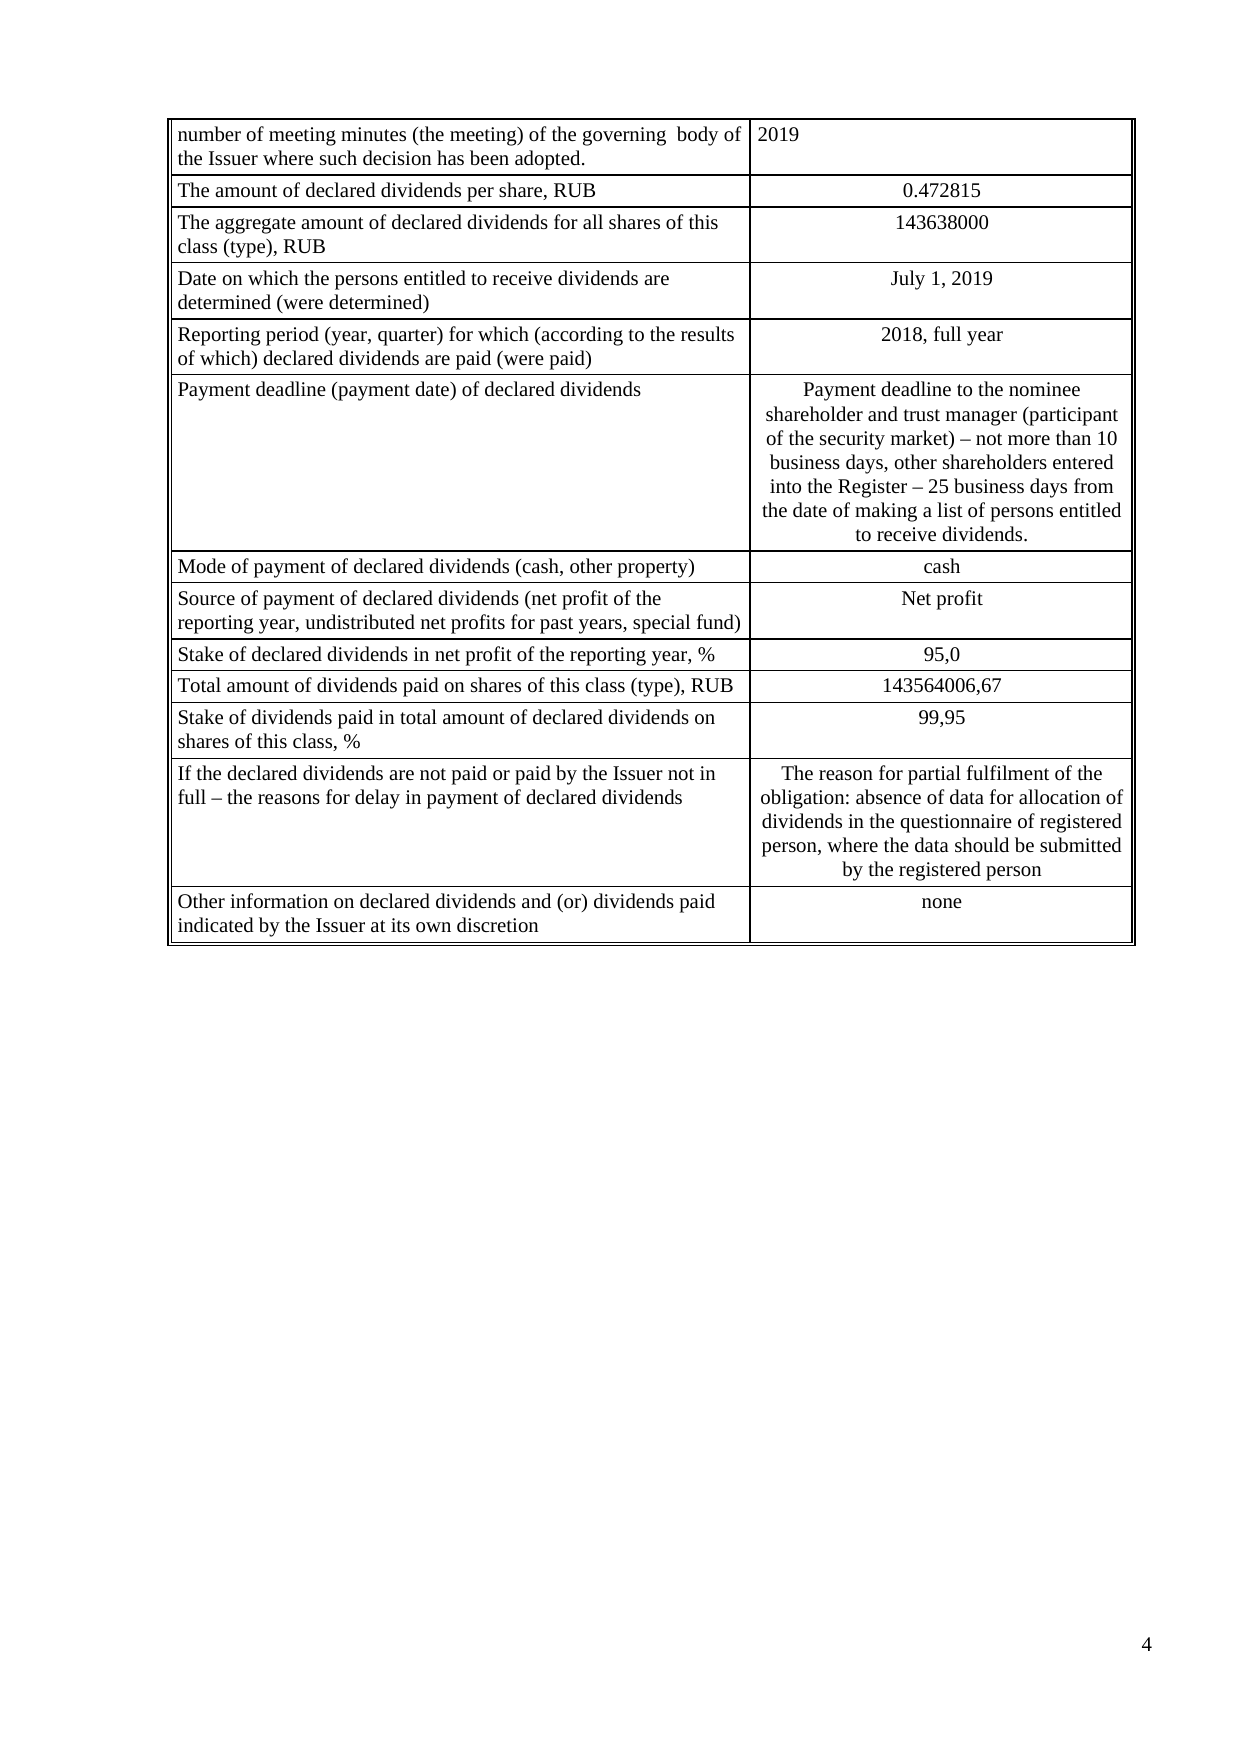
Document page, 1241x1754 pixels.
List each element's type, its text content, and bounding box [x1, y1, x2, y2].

table_cell 143564006,67 [751, 671, 1131, 702]
table_cell The aggregate amount of declared dividends for all shares of this class (type), RUB [172, 208, 749, 262]
table_cell 143638000 [751, 208, 1131, 262]
table_cell The amount of declared dividends per share, RUB [172, 176, 749, 206]
table_cell Net profit [751, 583, 1131, 638]
table_cell Stake of dividends paid in total amount of declared dividends on shares of this class, % [172, 703, 749, 757]
table_cell Source of payment of declared dividends (net profit of the reporting year, undistributed net profits for past years, special fund) [172, 583, 749, 638]
table_cell Date on which the persons entitled to receive dividends are determined (were determined) [172, 263, 749, 318]
table_cell Stake of declared dividends in net profit of the reporting year, % [172, 640, 749, 670]
table_cell 95,0 [751, 640, 1131, 670]
table_cell cash [751, 552, 1131, 582]
table_cell Reporting period (year, quarter) for which (according to the results of which) declared dividends are paid (were paid) [172, 320, 749, 374]
table_cell 2018, full year [751, 320, 1131, 374]
table_cell none [751, 887, 1131, 942]
table_cell 0.472815 [751, 176, 1131, 206]
table_cell Payment deadline (payment date) of declared dividends [172, 375, 749, 550]
table_cell The reason for partial fulfilment of the obligation: absence of data for allocation of dividends in the questionnaire of registered person, where the data should be submitted by the registered person [751, 759, 1131, 886]
table_cell Payment deadline to the nominee shareholder and trust manager (participant of the security market) – not more than 10 business days, other shareholders entered into the Register – 25 business days from the date of making a list of persons entitled to receive dividends. [751, 375, 1131, 550]
table_cell If the declared dividends are not paid or paid by the Issuer not in full – the reasons for delay in payment of declared dividends [172, 759, 749, 886]
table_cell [751, 120, 1131, 174]
table_cell Mode of payment of declared dividends (cash, other property) [172, 552, 749, 582]
table_cell Other information on declared dividends and (or) dividends paid indicated by the Issuer at its own discretion [172, 887, 749, 942]
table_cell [172, 120, 749, 174]
table_cell 99,95 [751, 703, 1131, 757]
table_cell Total amount of dividends paid on shares of this class (type), RUB [172, 671, 749, 702]
table_cell July 1, 2019 [751, 263, 1131, 318]
